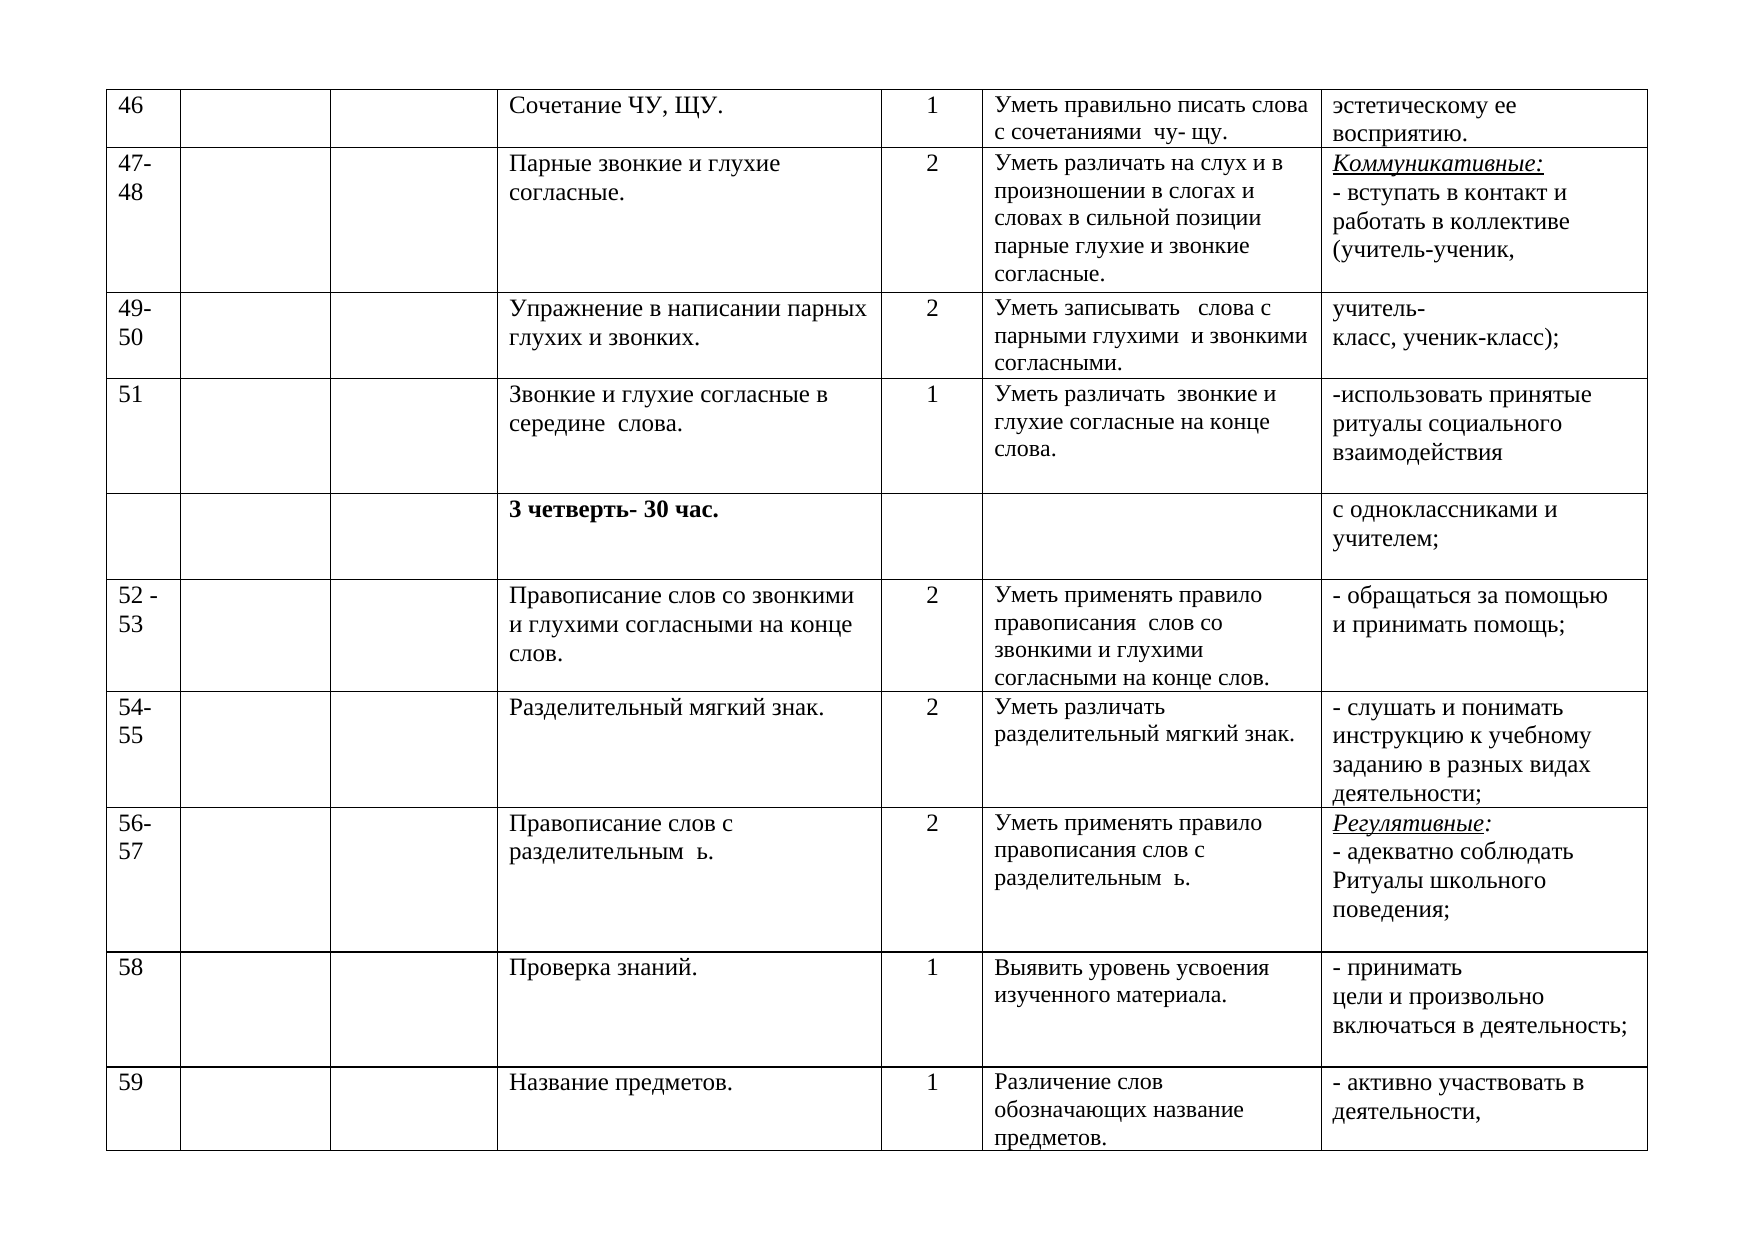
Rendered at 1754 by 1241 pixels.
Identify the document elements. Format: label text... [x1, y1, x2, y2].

table_cell 2 [882, 148, 982, 292]
table_cell Уметь применять правило правописания слов с разделительным ь. [983, 808, 1321, 951]
table_cell [181, 1068, 330, 1150]
table_cell [331, 379, 497, 493]
table_cell [181, 293, 330, 378]
table_cell Правописание слов со звонкими и глухими согласными на конце слов. [498, 580, 881, 691]
table_cell [331, 494, 497, 579]
table_cell Уметь различать разделительный мягкий знак. [983, 692, 1321, 807]
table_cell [983, 1068, 1321, 1150]
table_cell 46 [107, 90, 180, 147]
table_cell 54-55 [107, 692, 180, 807]
table_cell 2 [882, 808, 982, 951]
table_cell [181, 580, 330, 691]
table_cell 47-48 [107, 148, 180, 292]
table_cell Название предметов. [498, 1068, 881, 1150]
table_cell Парные звонкие и глухие согласные. [498, 148, 881, 292]
table_cell - слушать и понимать инструкцию к учебному заданию в разных видах деятельности; [1322, 692, 1647, 807]
table_cell 3 четверть- 30 час. [498, 494, 881, 579]
table_cell -использовать принятые ритуалы социального взаимодействия [1322, 379, 1647, 493]
table_cell [107, 494, 180, 579]
table_cell 1 [882, 1068, 982, 1150]
table_cell Сочетание ЧУ, ЩУ. [498, 90, 881, 147]
table_cell Выявить уровень усвоения изученного материала. [983, 953, 1321, 1066]
table_cell [181, 953, 330, 1066]
table_cell Разделительный мягкий знак. [498, 692, 881, 807]
table_cell [331, 148, 497, 292]
table_cell - принимать цели и произвольно включаться в деятельность; [1322, 953, 1647, 1066]
table_cell учитель- класс, ученик-класс); [1322, 293, 1647, 378]
table_cell [181, 90, 330, 147]
table_cell 2 [882, 692, 982, 807]
table_cell Регулятивные: - адекватно соблюдать Ритуалы школьного поведения; [1322, 808, 1647, 951]
table_cell Правописание слов с разделительным ь. [498, 808, 881, 951]
table_cell Уметь правильно писать слова с сочетаниями чу- щу. [983, 90, 1321, 147]
table_cell [181, 692, 330, 807]
table_cell Уметь применять правило правописания слов со звонкими и глухими согласными на конце слов. [983, 580, 1321, 691]
table_cell 56- 57 [107, 808, 180, 951]
table_cell 2 [882, 293, 982, 378]
table_cell Уметь записывать слова с парными глухими и звонкими согласными. [983, 293, 1321, 378]
table_cell 51 [107, 379, 180, 493]
table_cell Упражнение в написании парных глухих и звонких. [498, 293, 881, 378]
table_cell [181, 808, 330, 951]
table_cell 2 [882, 580, 982, 691]
table_cell [181, 148, 330, 292]
table_cell - обращаться за помощью и принимать помощь; [1322, 580, 1647, 691]
table_cell 1 [882, 953, 982, 1066]
table_cell [331, 1068, 497, 1150]
table_cell Звонкие и глухие согласные в середине слова. [498, 379, 881, 493]
table_cell 59 [107, 1068, 180, 1150]
table_cell 49-50 [107, 293, 180, 378]
table_cell [331, 90, 497, 147]
table_cell [331, 692, 497, 807]
table_cell 1 [882, 90, 982, 147]
table_cell Проверка знаний. [498, 953, 881, 1066]
table_cell 1 [882, 379, 982, 493]
table_cell эстетическому ее восприятию. [1322, 90, 1647, 147]
table_cell [181, 379, 330, 493]
table_cell [331, 953, 497, 1066]
table_cell Уметь различать на слух и в произношении в слогах и словах в сильной позиции парные глухие и звонкие согласные. [983, 148, 1321, 292]
table_cell [983, 494, 1321, 579]
table_cell [331, 580, 497, 691]
table_cell 58 [107, 953, 180, 1066]
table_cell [1322, 1068, 1647, 1150]
table_cell [882, 494, 982, 579]
table_cell Коммуникативные: - вступать в контакт и работать в коллективе (учитель-ученик, [1322, 148, 1647, 292]
table_cell [331, 293, 497, 378]
table_cell [181, 494, 330, 579]
table_cell Уметь различать звонкие и глухие согласные на конце слова. [983, 379, 1321, 493]
table_cell [331, 808, 497, 951]
table_cell с одноклассниками и учителем; [1322, 494, 1647, 579]
table_cell 52 -53 [107, 580, 180, 691]
